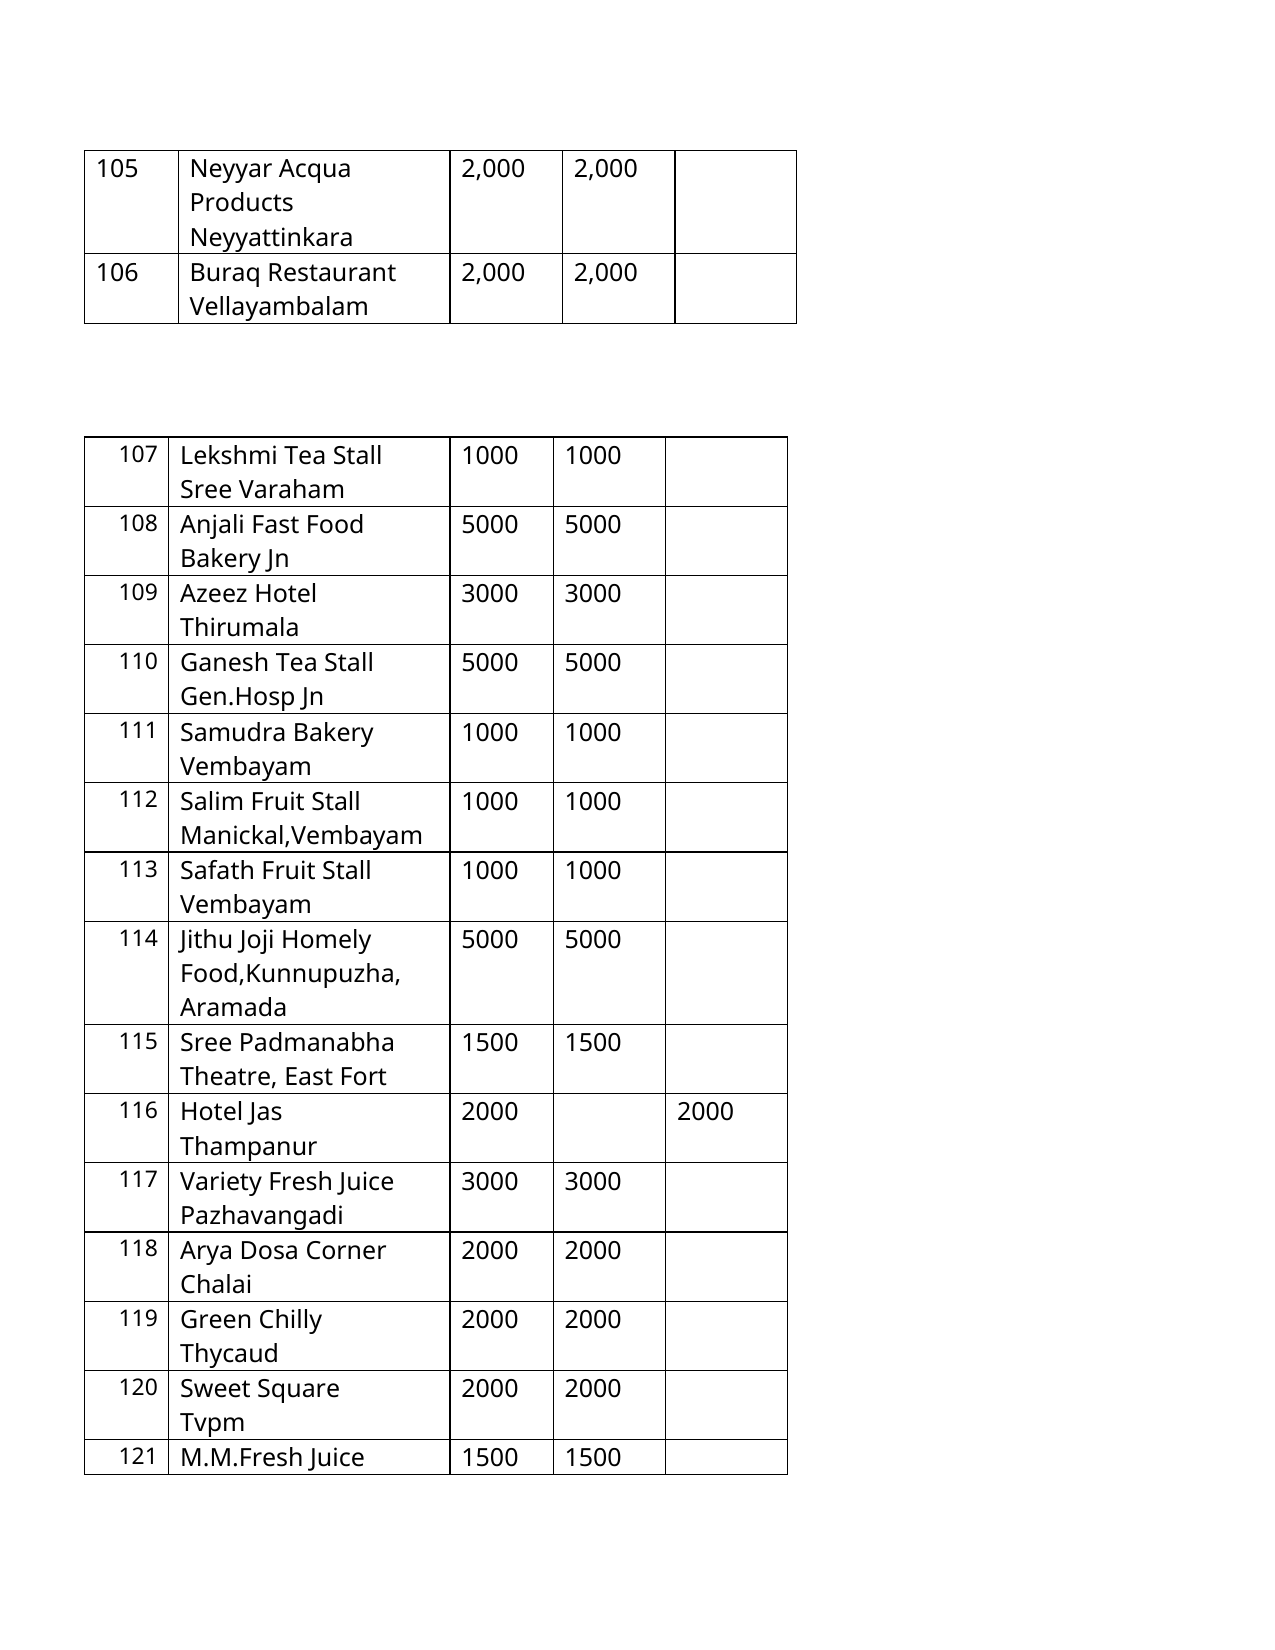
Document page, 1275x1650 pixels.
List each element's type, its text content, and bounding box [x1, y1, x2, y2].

table_cell 119 [85, 1302, 168, 1370]
table_cell 1000 [451, 853, 553, 921]
table_cell 2000 [451, 1094, 553, 1162]
table_cell [666, 853, 787, 921]
table_cell [666, 1371, 787, 1439]
table_cell 2000 [451, 1302, 553, 1370]
table_cell 113 [85, 853, 168, 921]
table_cell 2000 [451, 1371, 553, 1439]
table_cell 1000 [554, 714, 665, 782]
table_cell 5000 [554, 645, 665, 713]
table_cell 3000 [451, 576, 553, 644]
table_header Lekshmi Tea Stall Sree Varaham [169, 438, 449, 506]
table_cell [666, 1233, 787, 1301]
table_cell 5000 [554, 507, 665, 575]
table_cell 5000 [451, 645, 553, 713]
table_cell 117 [85, 1163, 168, 1231]
table_cell [666, 645, 787, 713]
table_cell 2000 [451, 1233, 553, 1301]
table_cell Buraq Restaurant Vellayambalam [179, 254, 449, 322]
table_cell 2,000 [451, 254, 562, 322]
table_cell 2000 [554, 1371, 665, 1439]
table_cell Jithu Joji Homely Food,Kunnupuzha, Aramada [169, 922, 449, 1024]
table_cell 3000 [451, 1163, 553, 1231]
table_cell 108 [85, 507, 168, 575]
table_cell Azeez Hotel Thirumala [169, 576, 449, 644]
table_cell Neyyar Acqua Products Neyyattinkara [179, 151, 449, 253]
table_cell 106 [85, 254, 178, 322]
table_cell [666, 1440, 787, 1474]
table_cell 1500 [554, 1025, 665, 1093]
table_cell 2,000 [451, 151, 562, 253]
table_cell [554, 1094, 665, 1162]
table_cell Samudra Bakery Vembayam [169, 714, 449, 782]
table_cell 2000 [554, 1302, 665, 1370]
table_cell [666, 1163, 787, 1231]
table_cell 105 [85, 151, 178, 253]
table_cell 1500 [451, 1025, 553, 1093]
table_cell Arya Dosa Corner Chalai [169, 1233, 449, 1301]
table_cell Safath Fruit Stall Vembayam [169, 853, 449, 921]
table_cell 111 [85, 714, 168, 782]
table_cell 3000 [554, 1163, 665, 1231]
table_cell Hotel Jas Thampanur [169, 1094, 449, 1162]
table_cell 1000 [554, 783, 665, 851]
table_header 1000 [451, 438, 553, 506]
table_cell 1000 [554, 853, 665, 921]
table_cell 115 [85, 1025, 168, 1093]
table_cell 5000 [451, 922, 553, 1024]
table_cell 1500 [451, 1440, 553, 1474]
table_cell 118 [85, 1233, 168, 1301]
table_cell 112 [85, 783, 168, 851]
table_cell [666, 1025, 787, 1093]
table_cell [676, 254, 796, 322]
table_cell 114 [85, 922, 168, 1024]
table_cell 116 [85, 1094, 168, 1162]
table_cell 121 [85, 1440, 168, 1474]
table_cell [666, 783, 787, 851]
table_cell 120 [85, 1371, 168, 1439]
table_header [666, 438, 787, 506]
table_cell Salim Fruit Stall Manickal,Vembayam [169, 783, 449, 851]
table_cell 2,000 [563, 254, 674, 322]
table_cell 1000 [451, 783, 553, 851]
table_cell [666, 576, 787, 644]
table_cell [676, 151, 796, 253]
table_cell 5000 [554, 922, 665, 1024]
table_cell [666, 507, 787, 575]
table_cell Ganesh Tea Stall Gen.Hosp Jn [169, 645, 449, 713]
table_cell 1000 [451, 714, 553, 782]
table_cell 2000 [666, 1094, 787, 1162]
table_cell 109 [85, 576, 168, 644]
table_cell [666, 922, 787, 1024]
table_cell Variety Fresh Juice Pazhavangadi [169, 1163, 449, 1231]
table_cell 3000 [554, 576, 665, 644]
table_cell Anjali Fast Food Bakery Jn [169, 507, 449, 575]
table_cell [666, 1302, 787, 1370]
table_cell Green Chilly Thycaud [169, 1302, 449, 1370]
table_cell Sree Padmanabha Theatre, East Fort [169, 1025, 449, 1093]
table_cell 2,000 [563, 151, 674, 253]
table_cell 1500 [554, 1440, 665, 1474]
table_header 1000 [554, 438, 665, 506]
table_cell [666, 714, 787, 782]
table_cell Sweet Square Tvpm [169, 1371, 449, 1439]
table_cell 5000 [451, 507, 553, 575]
table_cell 110 [85, 645, 168, 713]
table_cell 2000 [554, 1233, 665, 1301]
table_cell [169, 1440, 449, 1474]
table_header 107 [85, 438, 168, 506]
